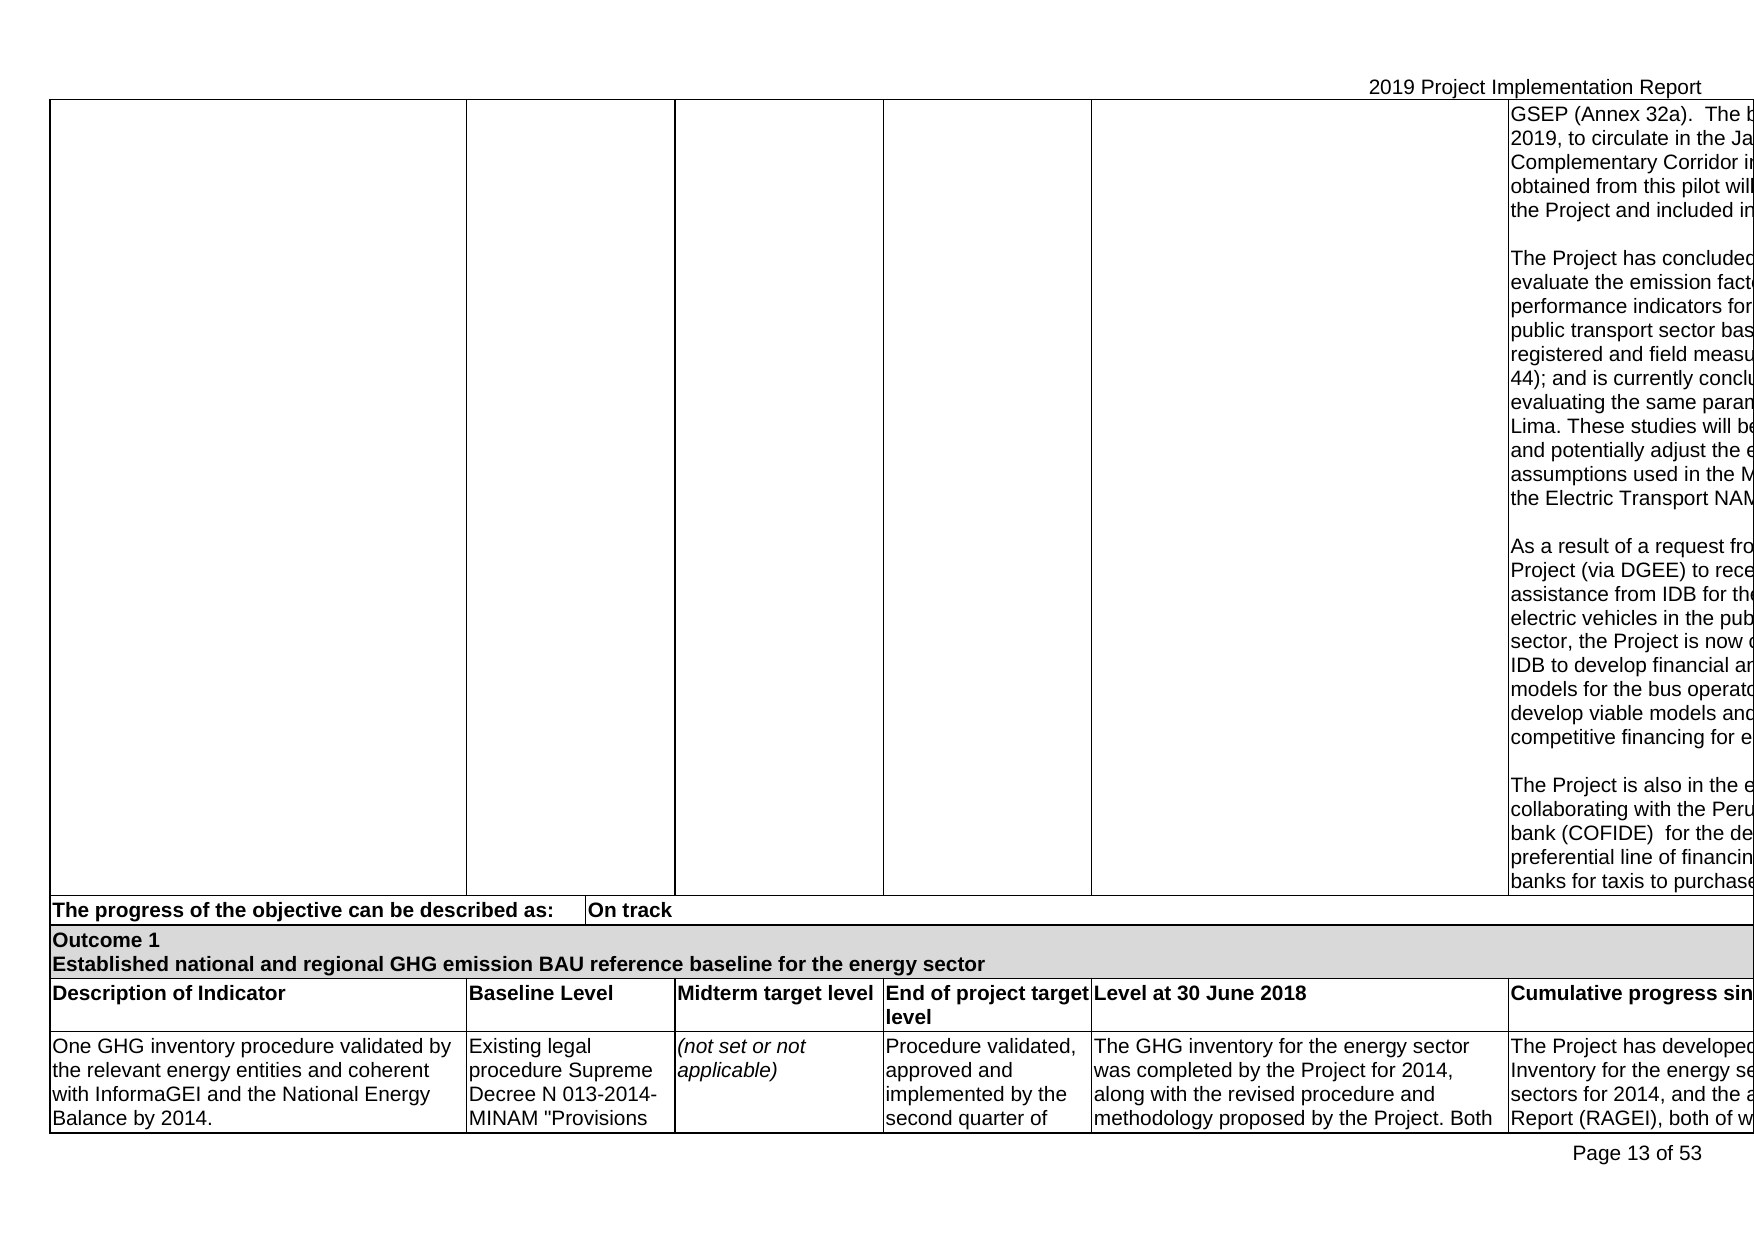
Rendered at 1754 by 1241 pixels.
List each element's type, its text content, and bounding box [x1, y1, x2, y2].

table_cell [467, 1032, 674, 1132]
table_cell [51, 1032, 466, 1132]
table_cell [1509, 1032, 1753, 1132]
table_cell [467, 100, 674, 895]
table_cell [51, 100, 466, 895]
table_cell Baseline Level [467, 979, 674, 1031]
table_cell Outcome 1 Established national and regional GHG emission BAU reference baseline for the energy sector [51, 926, 1753, 978]
table_cell End of project target level [884, 979, 1091, 1031]
table_cell The progress of the objective can be described as: [51, 896, 585, 924]
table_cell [1092, 1032, 1508, 1132]
table_cell On track [586, 896, 1753, 924]
table_cell Midterm target level [676, 979, 883, 1031]
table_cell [676, 100, 883, 895]
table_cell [676, 1032, 883, 1132]
table_cell Description of Indicator [51, 979, 466, 1031]
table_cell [1509, 100, 1753, 895]
table_cell Cumulative progress since project start [1509, 979, 1753, 1031]
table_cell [1092, 100, 1508, 895]
table_cell Level at 30 June 2018 [1092, 979, 1508, 1031]
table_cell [884, 100, 1091, 895]
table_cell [884, 1032, 1091, 1132]
